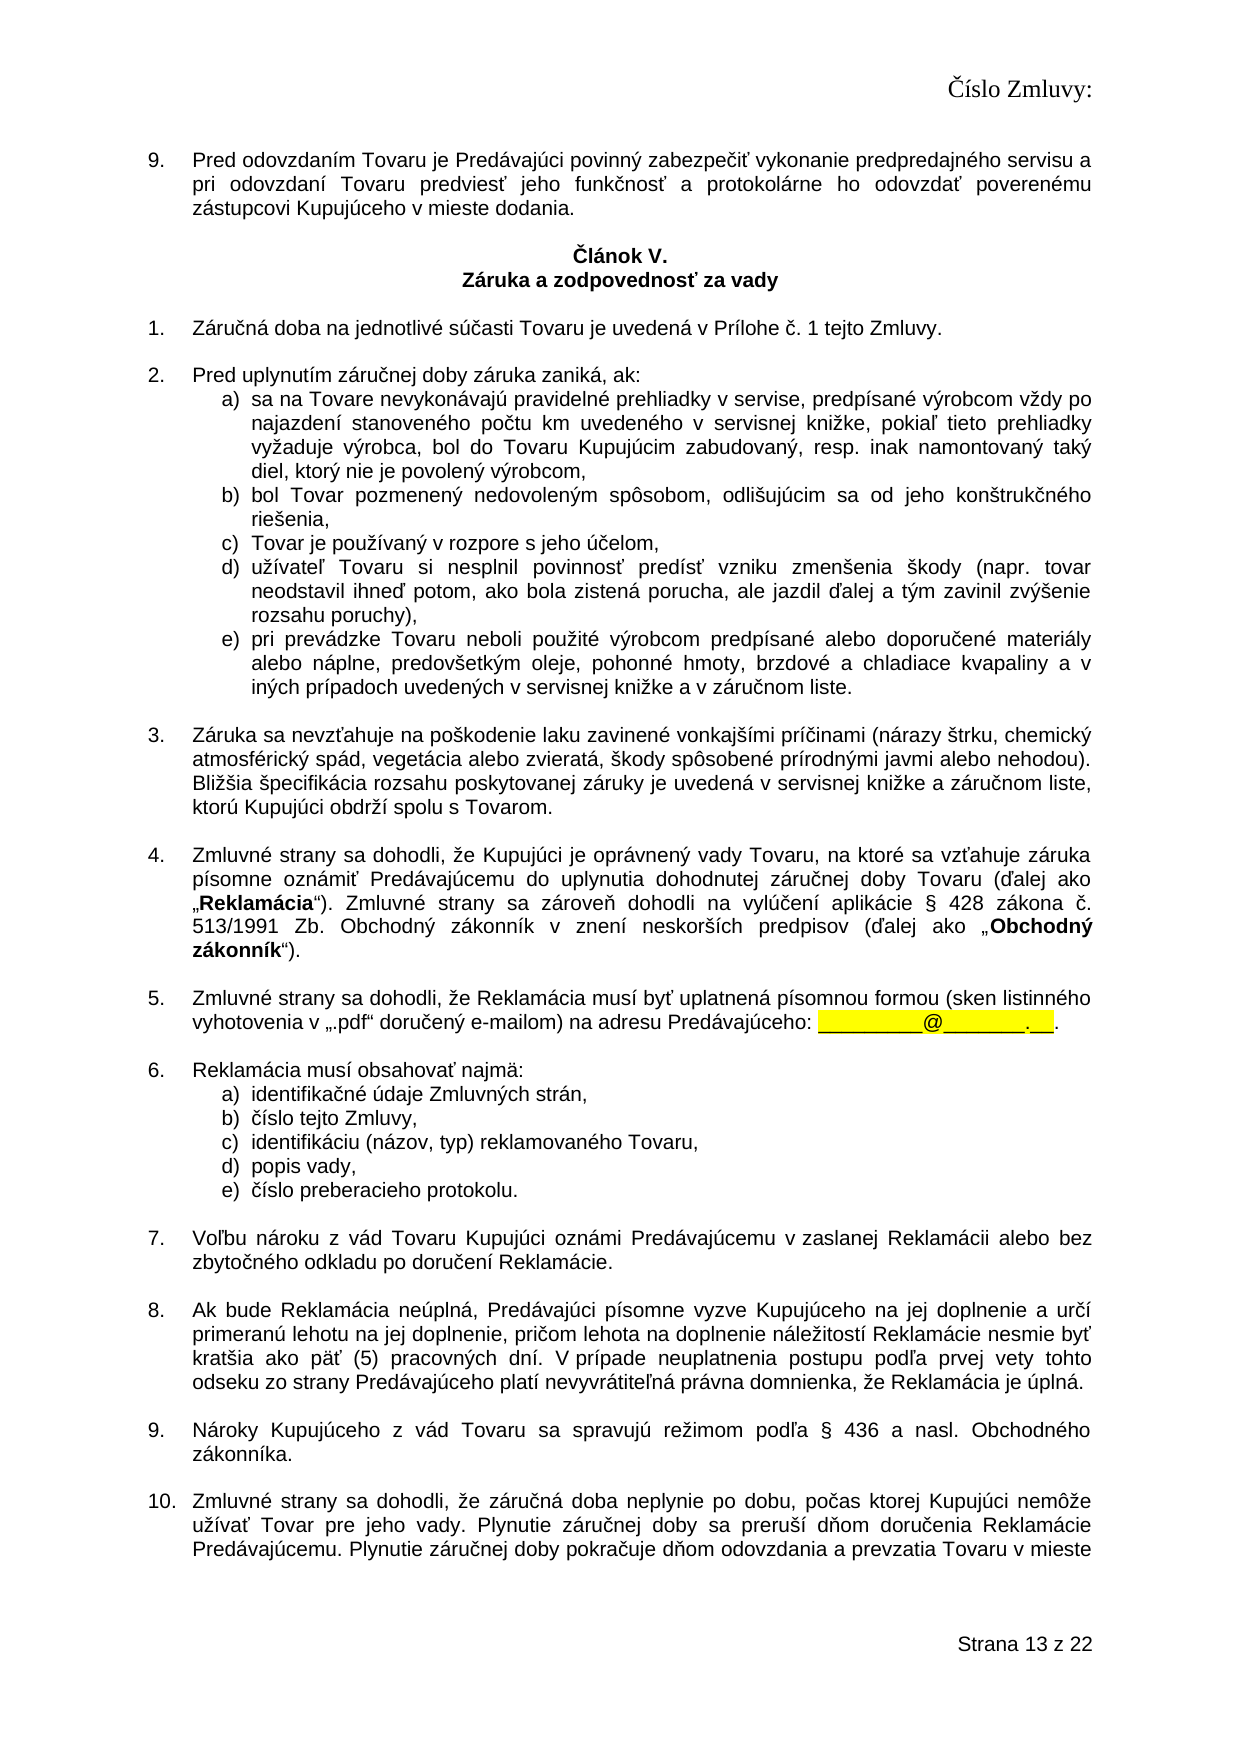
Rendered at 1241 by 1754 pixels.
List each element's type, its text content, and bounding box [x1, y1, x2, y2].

list Záručná doba na jednotlivé súčasti Tovaru je uvedená v Prílohe č. 1 tejto Zmluvy. [148, 315, 1093, 339]
text Článok V. [148, 243, 1093, 267]
list identifikáciu (názov, typ) reklamovaného Tovaru, [221, 1130, 1093, 1154]
list Tovar je používaný v rozpore s jeho účelom, [221, 531, 1093, 555]
list Pred uplynutím záručnej doby záruka zaniká, ak: [148, 363, 1093, 387]
list Zmluvné strany sa dohodli, že Reklamácia musí byť uplatnená písomnou formou (sken listinného vyhotovenia v „.pdf“ doručený e-mailom) na adresu Predávajúceho: _________@_______.__. [148, 986, 1093, 1034]
list Reklamácia musí obsahovať najmä: [148, 1058, 1093, 1082]
list Pred odovzdaním Tovaru je Predávajúci povinný zabezpečiť vykonanie predpredajného servisu a pri odovzdaní Tovaru predviesť jeho funkčnosť a protokolárne ho odovzdať poverenému zástupcovi Kupujúceho v mieste dodania. [148, 148, 1093, 219]
list Záruka sa nevzťahuje na poškodenie laku zavinené vonkajšími príčinami (nárazy štrku, chemický atmosférický spád, vegetácia alebo zvieratá, škody spôsobené prírodnými javmi alebo nehodou). Bližšia špecifikácia rozsahu poskytovanej záruky je uvedená v servisnej knižke a záručnom liste, ktorú Kupujúci obdrží spolu s Tovarom. [148, 723, 1093, 818]
list číslo tejto Zmluvy, [221, 1106, 1093, 1130]
text Záruka a zodpovednosť za vady [148, 267, 1093, 291]
list identifikačné údaje Zmluvných strán, [221, 1082, 1093, 1106]
list Ak bude Reklamácia neúplná, Predávajúci písomne vyzve Kupujúceho na jej doplnenie a určí primeranú lehotu na jej doplnenie, pričom lehota na doplnenie náležitostí Reklamácie nesmie byť kratšia ako päť (5) pracovných dní. V prípade neuplatnenia postupu podľa prvej vety tohto odseku zo strany Predávajúceho platí nevyvrátiteľná právna domnienka, že Reklamácia je úplná. [148, 1298, 1093, 1393]
list Nároky Kupujúceho z vád Tovaru sa spravujú režimom podľa § 436 a nasl. Obchodného zákonníka. [148, 1417, 1093, 1465]
list užívateľ Tovaru si nesplnil povinnosť predísť vzniku zmenšenia škody (napr. tovar neodstavil ihneď potom, ako bola zistená porucha, ale jazdil ďalej a tým zavinil zvýšenie rozsahu poruchy), [221, 555, 1093, 627]
list Zmluvné strany sa dohodli, že Kupujúci je oprávnený vady Tovaru, na ktoré sa vzťahuje záruka písomne oznámiť Predávajúcemu do uplynutia dohodnutej záručnej doby Tovaru (ďalej ako „Reklamácia“). Zmluvné strany sa zároveň dohodli na vylúčení aplikácie § 428 zákona č. 513/1991 Zb. Obchodný zákonník v znení neskorších predpisov (ďalej ako „Obchodný zákonník“). [148, 842, 1093, 962]
list popis vady, [221, 1154, 1093, 1178]
list bol Tovar pozmenený nedovoleným spôsobom, odlišujúcim sa od jeho konštrukčného riešenia, [221, 483, 1093, 531]
list sa na Tovare nevykonávajú pravidelné prehliadky v servise, predpísané výrobcom vždy po najazdení stanoveného počtu km uvedeného v servisnej knižke, pokiaľ tieto prehliadky vyžaduje výrobca, bol do Tovaru Kupujúcim zabudovaný, resp. inak namontovaný taký diel, ktorý nie je povolený výrobcom, [221, 387, 1093, 483]
list pri prevádzke Tovaru neboli použité výrobcom predpísané alebo doporučené materiály alebo náplne, predovšetkým oleje, pohonné hmoty, brzdové a chladiace kvapaliny a v iných prípadoch uvedených v servisnej knižke a v záručnom liste. [221, 627, 1093, 699]
list číslo preberacieho protokolu. [221, 1178, 1093, 1202]
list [148, 1489, 1093, 1561]
list Voľbu nároku z vád Tovaru Kupujúci oznámi Predávajúcemu v zaslanej Reklamácii alebo bez zbytočného odkladu po doručení Reklamácie. [148, 1226, 1093, 1274]
